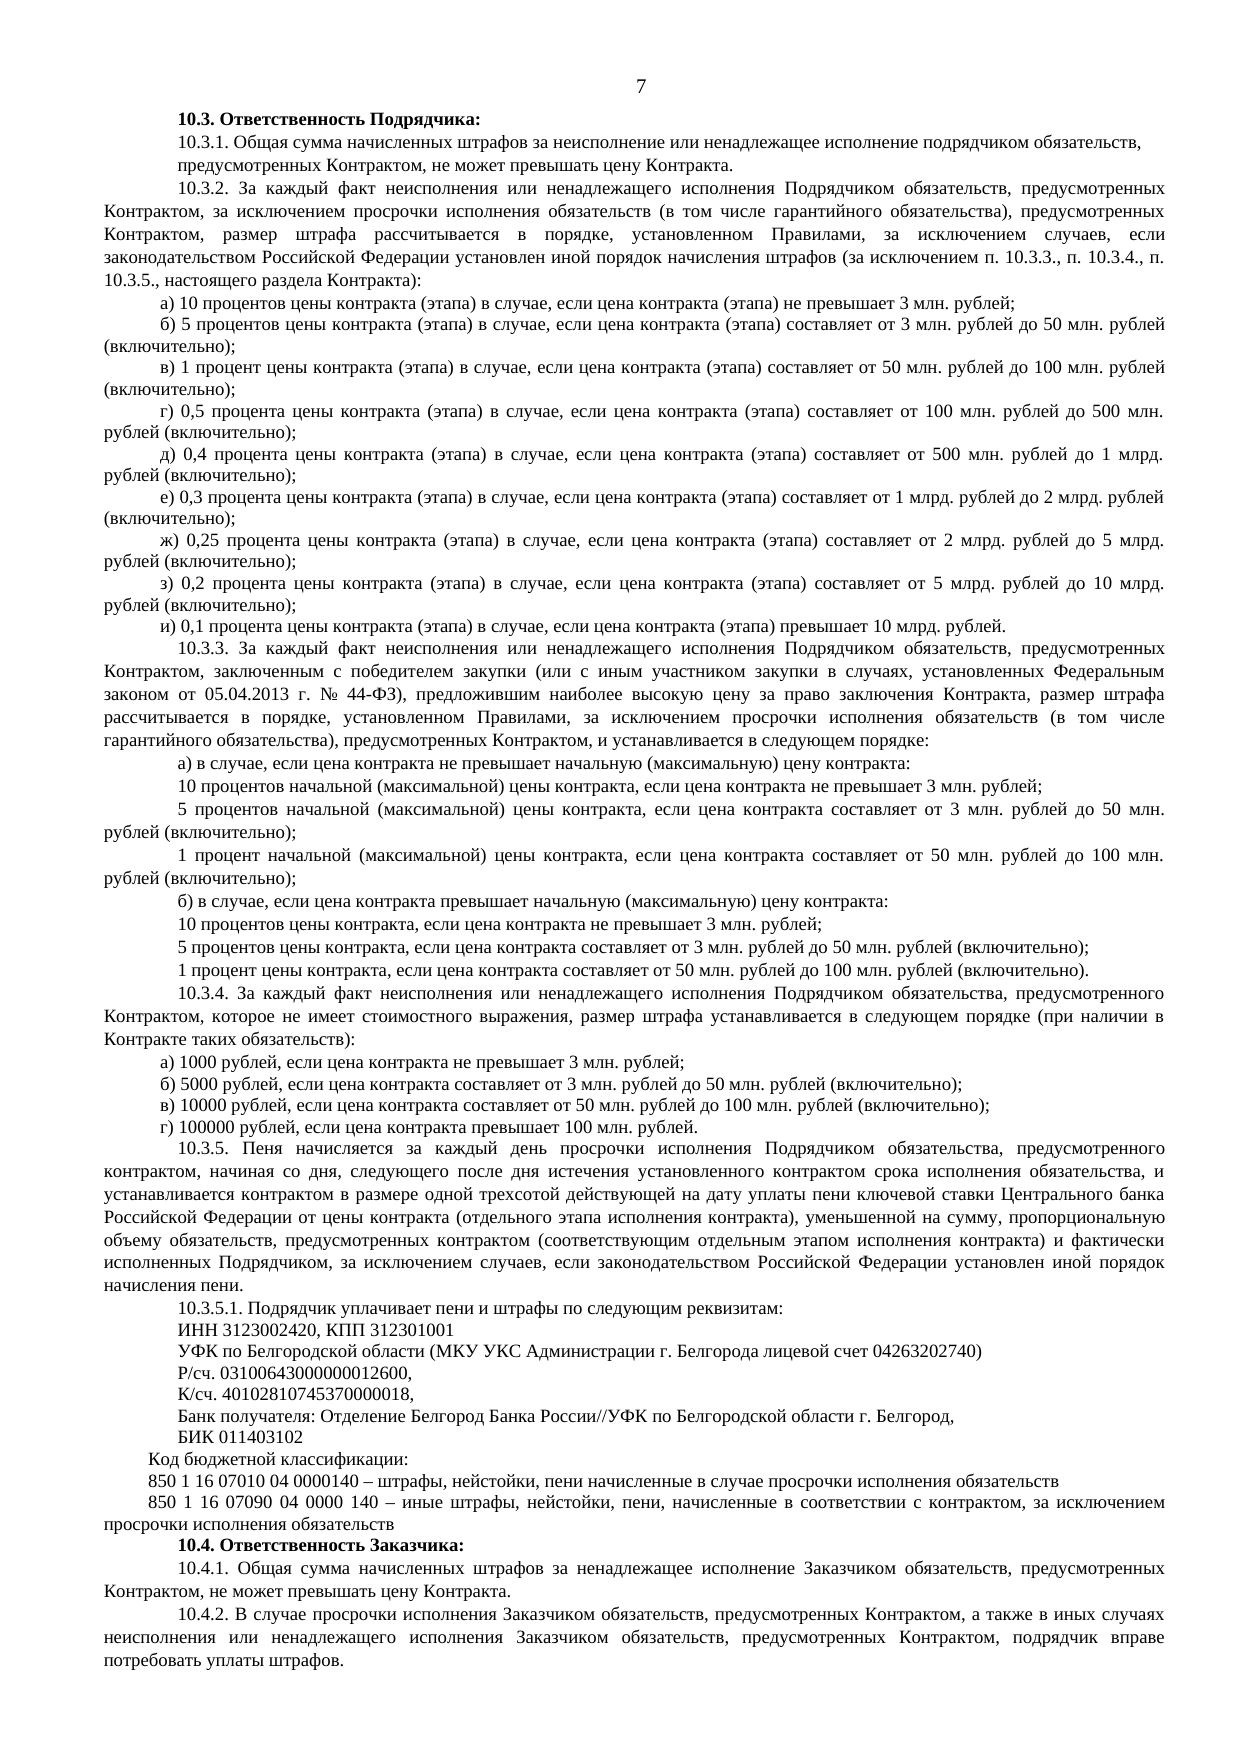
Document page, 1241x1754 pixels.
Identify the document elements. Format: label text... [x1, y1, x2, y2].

text з) 0,2 процента цены контракта (этапа) в случае, если цена контракта (этапа) составляет от 5 млрд. рублей до 10 млрд. рублей (включительно); [103, 572, 1167, 615]
text Код бюджетной классификации: [103, 1448, 1167, 1469]
text ж) 0,25 процента цены контракта (этапа) в случае, если цена контракта (этапа) составляет от 2 млрд. рублей до 5 млрд. рублей (включительно); [103, 529, 1167, 572]
text а) 10 процентов цены контракта (этапа) в случае, если цена контракта (этапа) не превышает 3 млн. рублей; [103, 292, 1167, 313]
text 850 1 16 07090 04 0000 140 – иные штрафы, нейстойки, пени, начисленные в соответствии с контрактом, за исключением просрочки исполнения обязательств [103, 1491, 1167, 1534]
text 10.4.1. Общая сумма начисленных штрафов за ненадлежащее исполнение Заказчиком обязательств, предусмотренных Контрактом, не может превышать цену Контракта. [103, 1557, 1167, 1602]
text а) в случае, если цена контракта не превышает начальную (максимальную) цену контракта: [103, 752, 1167, 773]
text К/сч. 40102810745370000018, [103, 1383, 1167, 1405]
text б) 5000 рублей, если цена контракта составляет от 3 млн. рублей до 50 млн. рублей (включительно); [103, 1073, 1167, 1094]
text УФК по Белгородской области (МКУ УКС Администрации г. Белгорода лицевой счет 04263202740) [103, 1340, 1167, 1362]
text 1 процент цены контракта, если цена контракта составляет от 50 млн. рублей до 100 млн. рублей (включительно). [103, 959, 1167, 981]
text ИНН 3123002420, КПП 312301001 [103, 1318, 1167, 1340]
text Банк получателя: Отделение Белгород Банка России//УФК по Белгородской области г. Белгород, [103, 1405, 1167, 1426]
text в) 10000 рублей, если цена контракта составляет от 50 млн. рублей до 100 млн. рублей (включительно); [103, 1094, 1167, 1116]
text 10.4. Ответственность Заказчика: [103, 1534, 1167, 1556]
text и) 0,1 процента цены контракта (этапа) в случае, если цена контракта (этапа) превышает 10 млрд. рублей. [103, 615, 1167, 637]
text 10 процентов цены контракта, если цена контракта не превышает 3 млн. рублей; [103, 913, 1167, 934]
text е) 0,3 процента цены контракта (этапа) в случае, если цена контракта (этапа) составляет от 1 млрд. рублей до 2 млрд. рублей (включительно); [103, 486, 1167, 529]
text д) 0,4 процента цены контракта (этапа) в случае, если цена контракта (этапа) составляет от 500 млн. рублей до 1 млрд. рублей (включительно); [103, 443, 1167, 486]
text 850 1 16 07010 04 0000140 – штрафы, нейстойки, пени начисленные в случае просрочки исполнения обязательств [103, 1469, 1167, 1491]
text 5 процентов начальной (максимальной) цены контракта, если цена контракта составляет от 3 млн. рублей до 50 млн. рублей (включительно); [103, 798, 1167, 842]
text 10 процентов начальной (максимальной) цены контракта, если цена контракта не превышает 3 млн. рублей; [103, 775, 1167, 796]
text 10.3.2. За каждый факт неисполнения или ненадлежащего исполнения Подрядчиком обязательств, предусмотренных Контрактом, за исключением просрочки исполнения обязательств (в том числе гарантийного обязательства), предусмотренных Контрактом, размер штрафа рассчитывается в порядке, установленном Правилами, за исключением случаев, если законодательством Российской Федерации установлен иной порядок начисления штрафов (за исключением п. 10.3.3., п. 10.3.4., п. 10.3.5., настоящего раздела Контракта): [103, 177, 1167, 290]
text Р/сч. 03100643000000012600, [103, 1362, 1167, 1383]
text б) 5 процентов цены контракта (этапа) в случае, если цена контракта (этапа) составляет от 3 млн. рублей до 50 млн. рублей (включительно); [103, 313, 1167, 356]
text 10.3.5.1. Подрядчик уплачивает пени и штрафы по следующим реквизитам: [103, 1297, 1167, 1318]
text 10.3.4. За каждый факт неисполнения или ненадлежащего исполнения Подрядчиком обязательства, предусмотренного Контрактом, которое не имеет стоимостного выражения, размер штрафа устанавливается в следующем порядке (при наличии в Контракте таких обязательств): [103, 982, 1167, 1049]
text 10.3. Ответственность Подрядчика: [103, 107, 1167, 129]
text г) 100000 рублей, если цена контракта превышает 100 млн. рублей. [103, 1116, 1167, 1137]
text 10.4.2. В случае просрочки исполнения Заказчиком обязательств, предусмотренных Контрактом, а также в иных случаях неисполнения или ненадлежащего исполнения Заказчиком обязательств, предусмотренных Контрактом, подрядчик вправе потребовать уплаты штрафов. [103, 1603, 1167, 1671]
text а) 1000 рублей, если цена контракта не превышает 3 млн. рублей; [103, 1051, 1167, 1073]
text предусмотренных Контрактом, не может превышать цену Контракта. [103, 153, 1167, 175]
text БИК 011403102 [103, 1426, 1167, 1448]
text 10.3.3. За каждый факт неисполнения или ненадлежащего исполнения Подрядчиком обязательств, предусмотренных Контрактом, заключенным с победителем закупки (или с иным участником закупки в случаях, установленных Федеральным законом от 05.04.2013 г. № 44-ФЗ), предложившим наиболее высокую цену за право заключения Контракта, размер штрафа рассчитывается в порядке, установленном Правилами, за исключением просрочки исполнения обязательств (в том числе гарантийного обязательства), предусмотренных Контрактом, и устанавливается в следующем порядке: [103, 637, 1167, 750]
text 10.3.1. Общая сумма начисленных штрафов за неисполнение или ненадлежащее исполнение подрядчиком обязательств, [103, 131, 1167, 152]
text 5 процентов цены контракта, если цена контракта составляет от 3 млн. рублей до 50 млн. рублей (включительно); [103, 936, 1167, 957]
text 1 процент начальной (максимальной) цены контракта, если цена контракта составляет от 50 млн. рублей до 100 млн. рублей (включительно); [103, 844, 1167, 888]
text в) 1 процент цены контракта (этапа) в случае, если цена контракта (этапа) составляет от 50 млн. рублей до 100 млн. рублей (включительно); [103, 356, 1167, 399]
text г) 0,5 процента цены контракта (этапа) в случае, если цена контракта (этапа) составляет от 100 млн. рублей до 500 млн. рублей (включительно); [103, 399, 1167, 443]
text б) в случае, если цена контракта превышает начальную (максимальную) цену контракта: [103, 890, 1167, 911]
